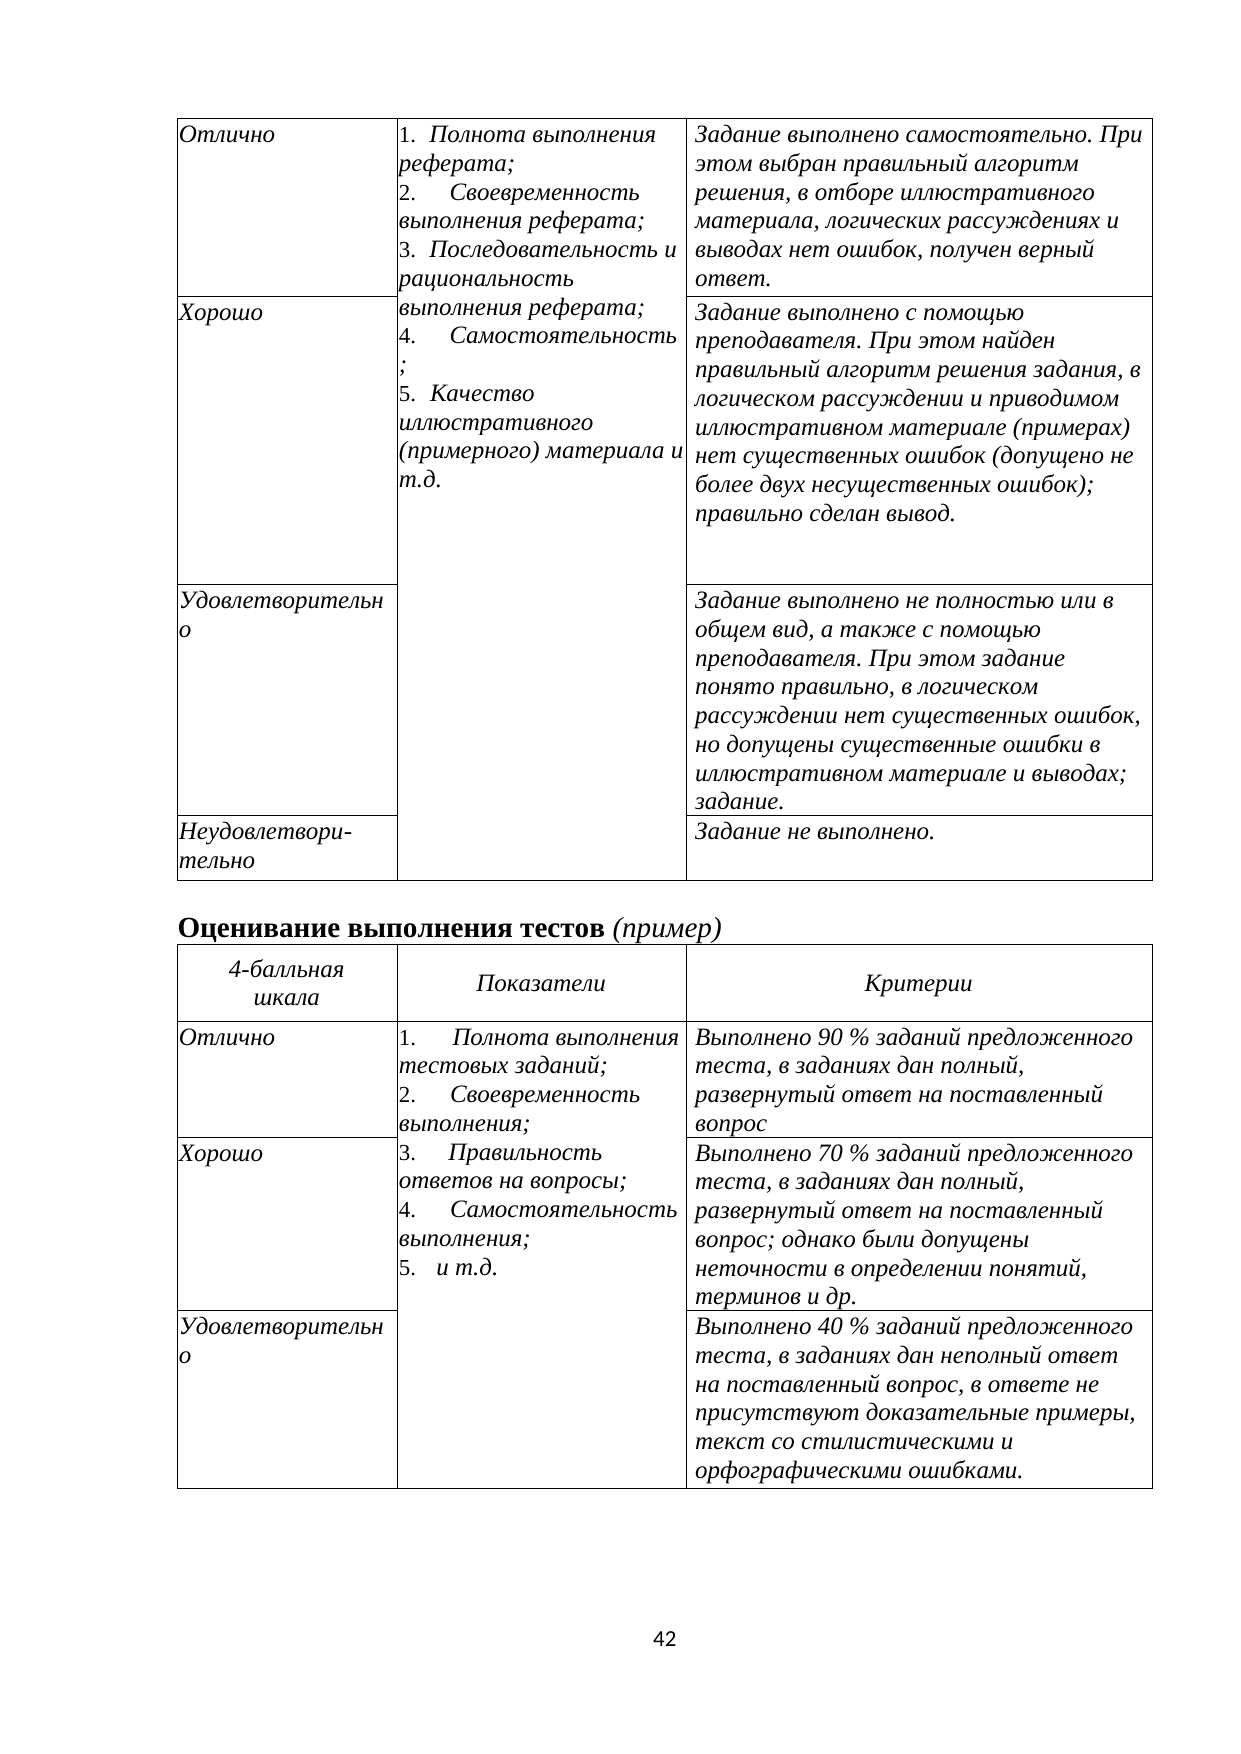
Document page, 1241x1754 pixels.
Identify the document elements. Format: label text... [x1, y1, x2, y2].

table_cell Отлично [178, 1022, 397, 1137]
table_cell Задание выполнено самостоятельно. При этом выбран правильный алгоритм решения, в отборе иллюстративного материала, логических рассуждениях и выводах нет ошибок, получен верный ответ. [687, 119, 1152, 296]
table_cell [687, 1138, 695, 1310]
text Оценивание выполнения тестов (пример) [177, 910, 1152, 943]
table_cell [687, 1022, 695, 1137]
table_cell Хорошо [178, 297, 397, 584]
table_cell Удовлетворительно [178, 1311, 397, 1488]
table_cell Неудовлетворительно [178, 816, 397, 880]
table_cell Удовлетворительно [178, 585, 397, 815]
table_cell Задание выполнено с помощью преподавателя. При этом найден правильный алгоритм решения задания, в логическом рассуждении и приводимом иллюстративном материале (примерах) нет существенных ошибок (допущено не более двух несущественных ошибок); правильно сделан вывод. [687, 297, 1152, 584]
table_cell Полнота выполнения тестовых заданий; Своевременность выполнения; Правильность ответов на вопросы; Самостоятельность выполнения; и т.д. [398, 1022, 686, 1488]
table_header 4-балльная шкала [178, 945, 397, 1021]
table_cell Полнота выполнения реферата; Своевременность выполнения реферата; Последовательность и рациональность выполнения реферата; Самостоятельность; Качество иллюстративного (примерного) материала и т.д. [398, 119, 686, 880]
table_cell Отлично [178, 119, 397, 296]
table_cell Задание выполнено не полностью или в общем вид, а также с помощью преподавателя. При этом задание понято правильно, в логическом рассуждении нет существенных ошибок, но допущены существенные ошибки в иллюстративном материале и выводах; задание. [785, 585, 1152, 815]
table_cell Хорошо [178, 1138, 397, 1310]
table_cell Задание не выполнено. [687, 816, 1152, 880]
table_header Показатели [398, 945, 686, 1021]
table_cell Выполнено 90 % заданий предложенного теста, в заданиях дан полный, развернутый ответ на поставленный вопрос [767, 1022, 1152, 1137]
table_cell Выполнено 40 % заданий предложенного теста, в заданиях дан неполный ответ на поставленный вопрос, в ответе не присутствуют доказательные примеры, текст со стилистическими и орфографическими ошибками. [687, 1311, 1152, 1488]
table_cell Выполнено 70 % заданий предложенного теста, в заданиях дан полный, развернутый ответ на поставленный вопрос; однако были допущены неточности в определении понятий, терминов и др. [857, 1138, 1152, 1310]
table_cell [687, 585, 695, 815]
table_header Критерии [687, 945, 1152, 1021]
